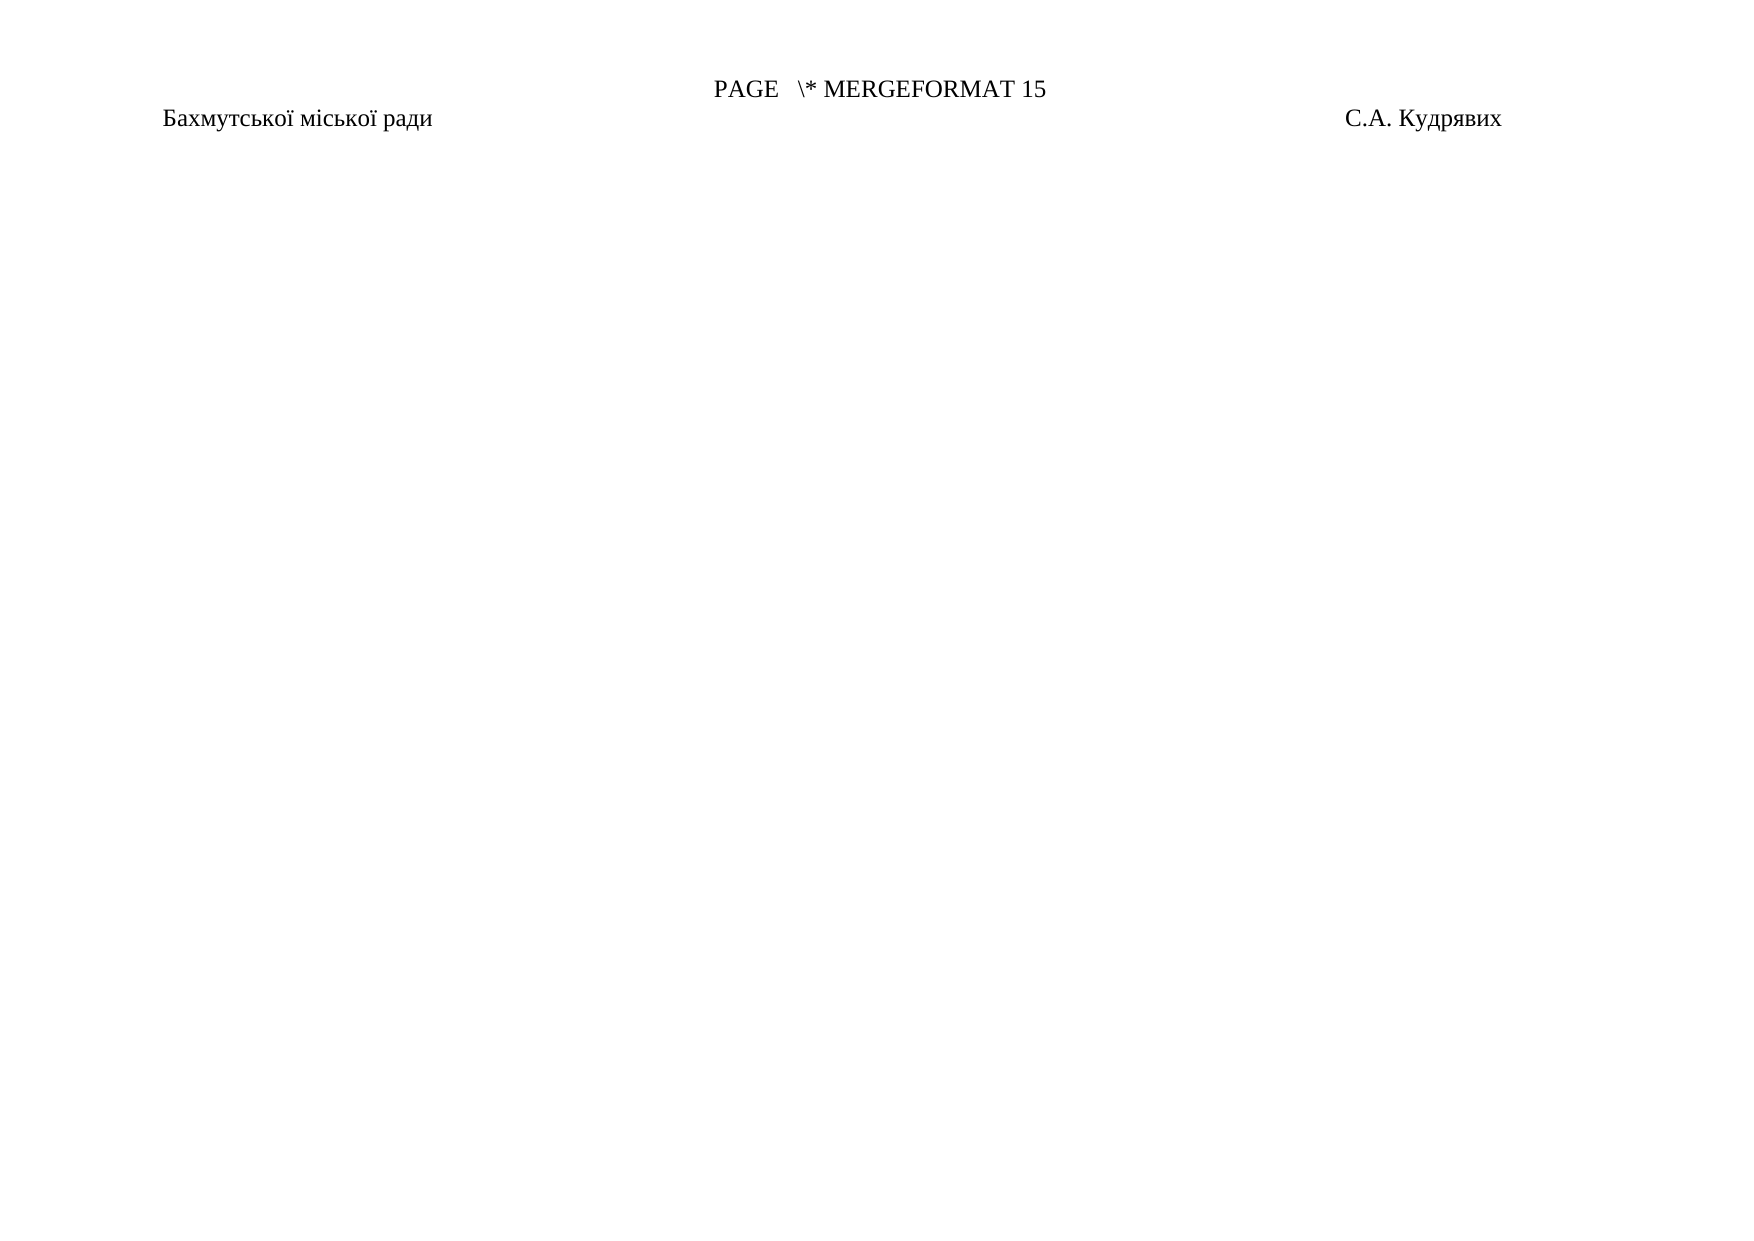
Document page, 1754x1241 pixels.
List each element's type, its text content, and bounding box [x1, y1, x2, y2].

text Бахмутської міської ради С.А. Кудрявих [118, 103, 1636, 131]
